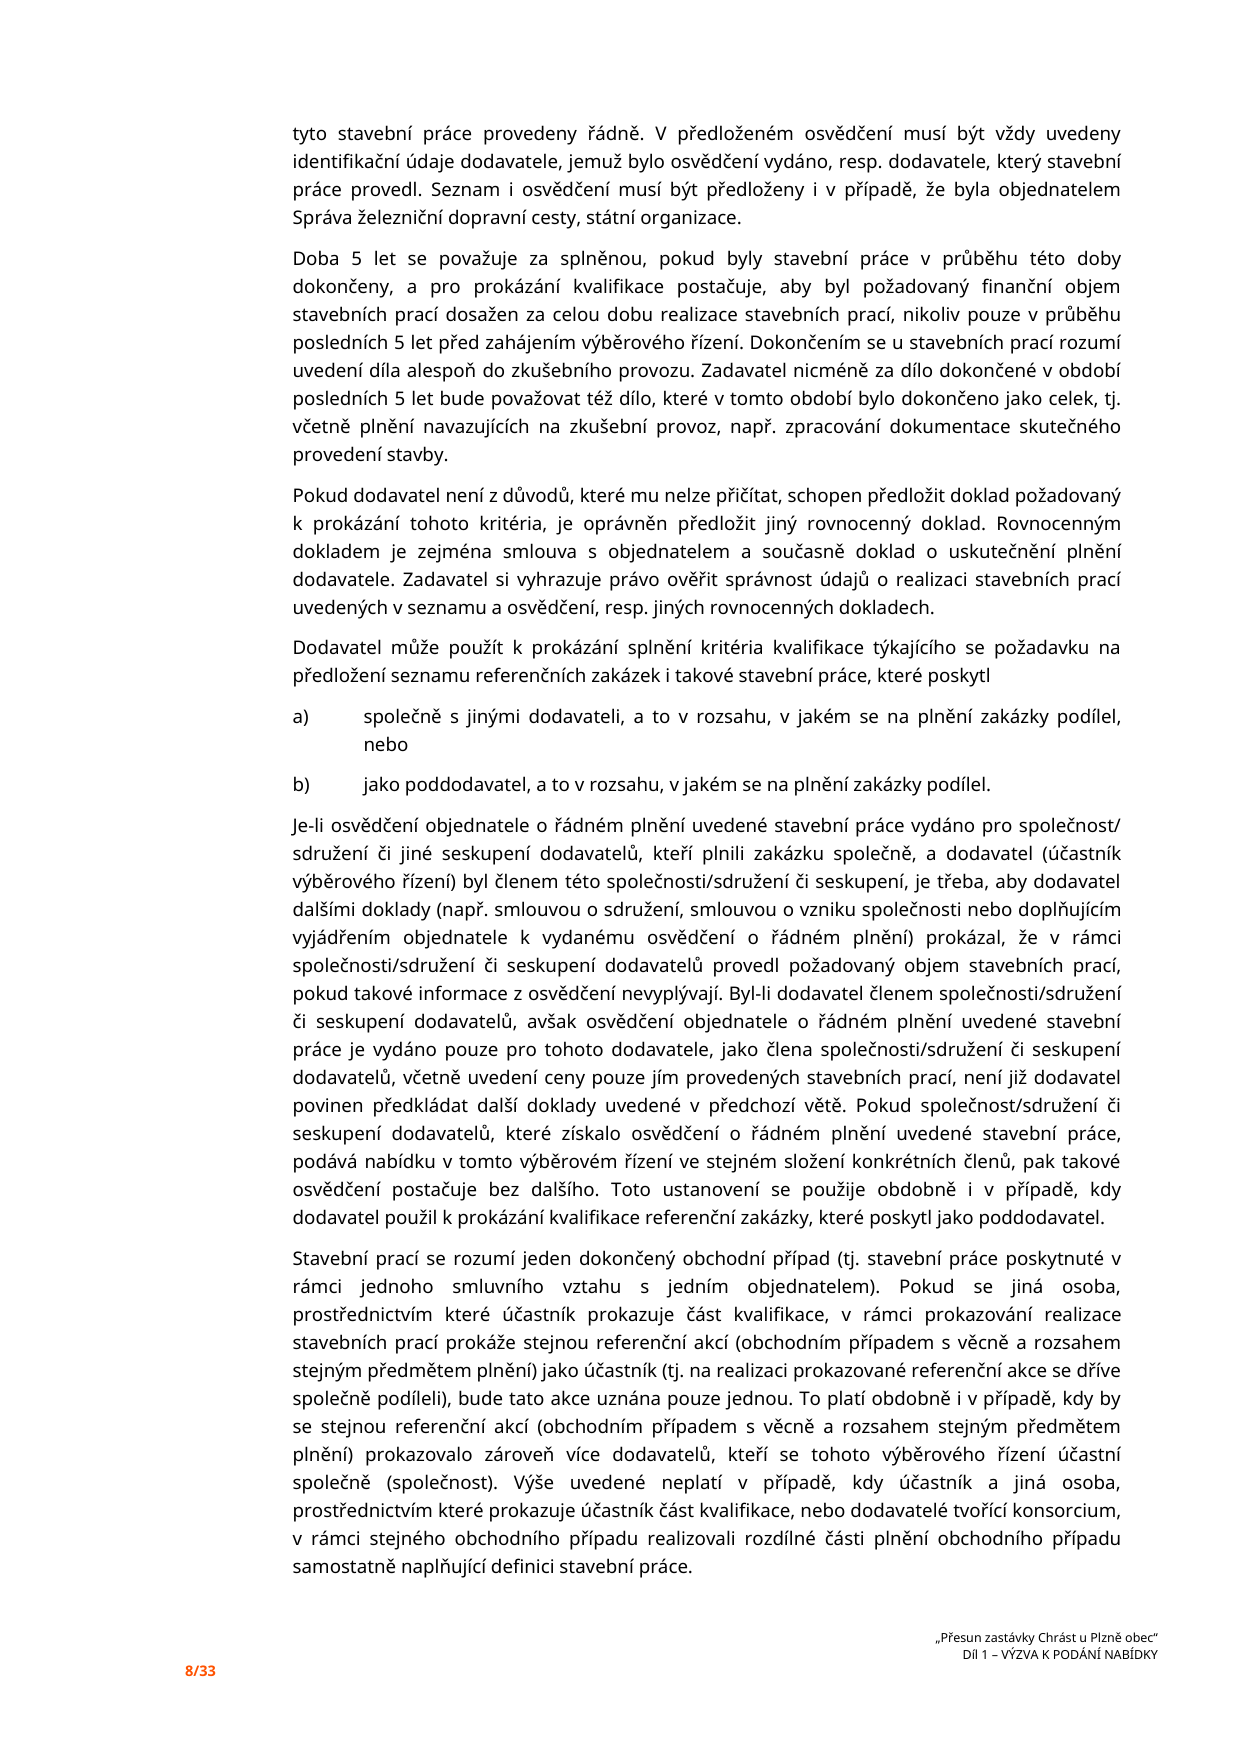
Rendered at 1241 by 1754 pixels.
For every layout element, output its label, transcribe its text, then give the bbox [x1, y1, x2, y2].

text Pokud dodavatel není z důvodů, které mu nelze přičítat, schopen předložit doklad požadovaný k prokázání tohoto kritéria, je oprávněn předložit jiný rovnocenný doklad. Rovnocenným dokladem je zejména smlouva s objednatelem a současně doklad o uskutečnění plnění dodavatele. Zadavatel si vyhrazuje právo ověřit správnost údajů o realizaci stavebních prací uvedených v seznamu a osvědčení, resp. jiných rovnocenných dokladech. [292, 482, 1122, 619]
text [292, 121, 1122, 230]
text Stavební prací se rozumí jeden dokončený obchodní případ (tj. stavební práce poskytnuté v rámci jednoho smluvního vztahu s jedním objednatelem). Pokud se jiná osoba, prostřednictvím které účastník prokazuje část kvalifikace, v rámci prokazování realizace stavebních prací prokáže stejnou referenční akcí (obchodním případem s věcně a rozsahem stejným předmětem plnění) jako účastník (tj. na realizaci prokazované referenční akce se dříve společně podíleli), bude tato akce uznána pouze jednou. To platí obdobně i v případě, kdy by se stejnou referenční akcí (obchodním případem s věcně a rozsahem stejným předmětem plnění) prokazovalo zároveň více dodavatelů, kteří se tohoto výběrového řízení účastní společně (společnost). Výše uvedené neplatí v případě, kdy účastník a jiná osoba, prostřednictvím které prokazuje účastník část kvalifikace, nebo dodavatelé tvořící konsorcium, v rámci stejného obchodního případu realizovali rozdílné části plnění obchodního případu samostatně naplňující definici stavební práce. [292, 1245, 1122, 1579]
text Dodavatel může použít k prokázání splnění kritéria kvalifikace týkajícího se požadavku na předložení seznamu referenčních zakázek i takové stavební práce, které poskytl [292, 634, 1122, 688]
text Je-li osvědčení objednatele o řádném plnění uvedené stavební práce vydáno pro společnost/ sdružení či jiné seskupení dodavatelů, kteří plnili zakázku společně, a dodavatel (účastník výběrového řízení) byl členem této společnosti/sdružení či seskupení, je třeba, aby dodavatel dalšími doklady (např. smlouvou o sdružení, smlouvou o vzniku společnosti nebo doplňujícím vyjádřením objednatele k vydanému osvědčení o řádném plnění) prokázal, že v rámci společnosti/sdružení či seskupení dodavatelů provedl požadovaný objem stavebních prací, pokud takové informace z osvědčení nevyplývají. Byl-li dodavatel členem společnosti/sdružení či seskupení dodavatelů, avšak osvědčení objednatele o řádném plnění uvedené stavební práce je vydáno pouze pro tohoto dodavatele, jako člena společnosti/sdružení či seskupení dodavatelů, včetně uvedení ceny pouze jím provedených stavebních prací, není již dodavatel povinen předkládat další doklady uvedené v předchozí větě. Pokud společnost/sdružení či seskupení dodavatelů, které získalo osvědčení o řádném plnění uvedené stavební práce, podává nabídku v tomto výběrovém řízení ve stejném složení konkrétních členů, pak takové osvědčení postačuje bez dalšího. Toto ustanovení se použije obdobně i v případě, kdy dodavatel použil k prokázání kvalifikace referenční zakázky, které poskytl jako poddodavatel. [292, 812, 1122, 1230]
text b) jako poddodavatel, a to v rozsahu, v jakém se na plnění zakázky podílel. [292, 772, 1122, 797]
text Doba 5 let se považuje za splněnou, pokud byly stavební práce v průběhu této doby dokončeny, a pro prokázání kvalifikace postačuje, aby byl požadovaný finanční objem stavebních prací dosažen za celou dobu realizace stavebních prací, nikoliv pouze v průběhu posledních 5 let před zahájením výběrového řízení. Dokončením se u stavebních prací rozumí uvedení díla alespoň do zkušebního provozu. Zadavatel nicméně za dílo dokončené v období posledních 5 let bude považovat též dílo, které v tomto období bylo dokončeno jako celek, tj. včetně plnění navazujících na zkušební provoz, např. zpracování dokumentace skutečného provedení stavby. [292, 245, 1122, 467]
text a) společně s jinými dodavateli, a to v rozsahu, v jakém se na plnění zakázky podílel, nebo [292, 703, 1122, 757]
